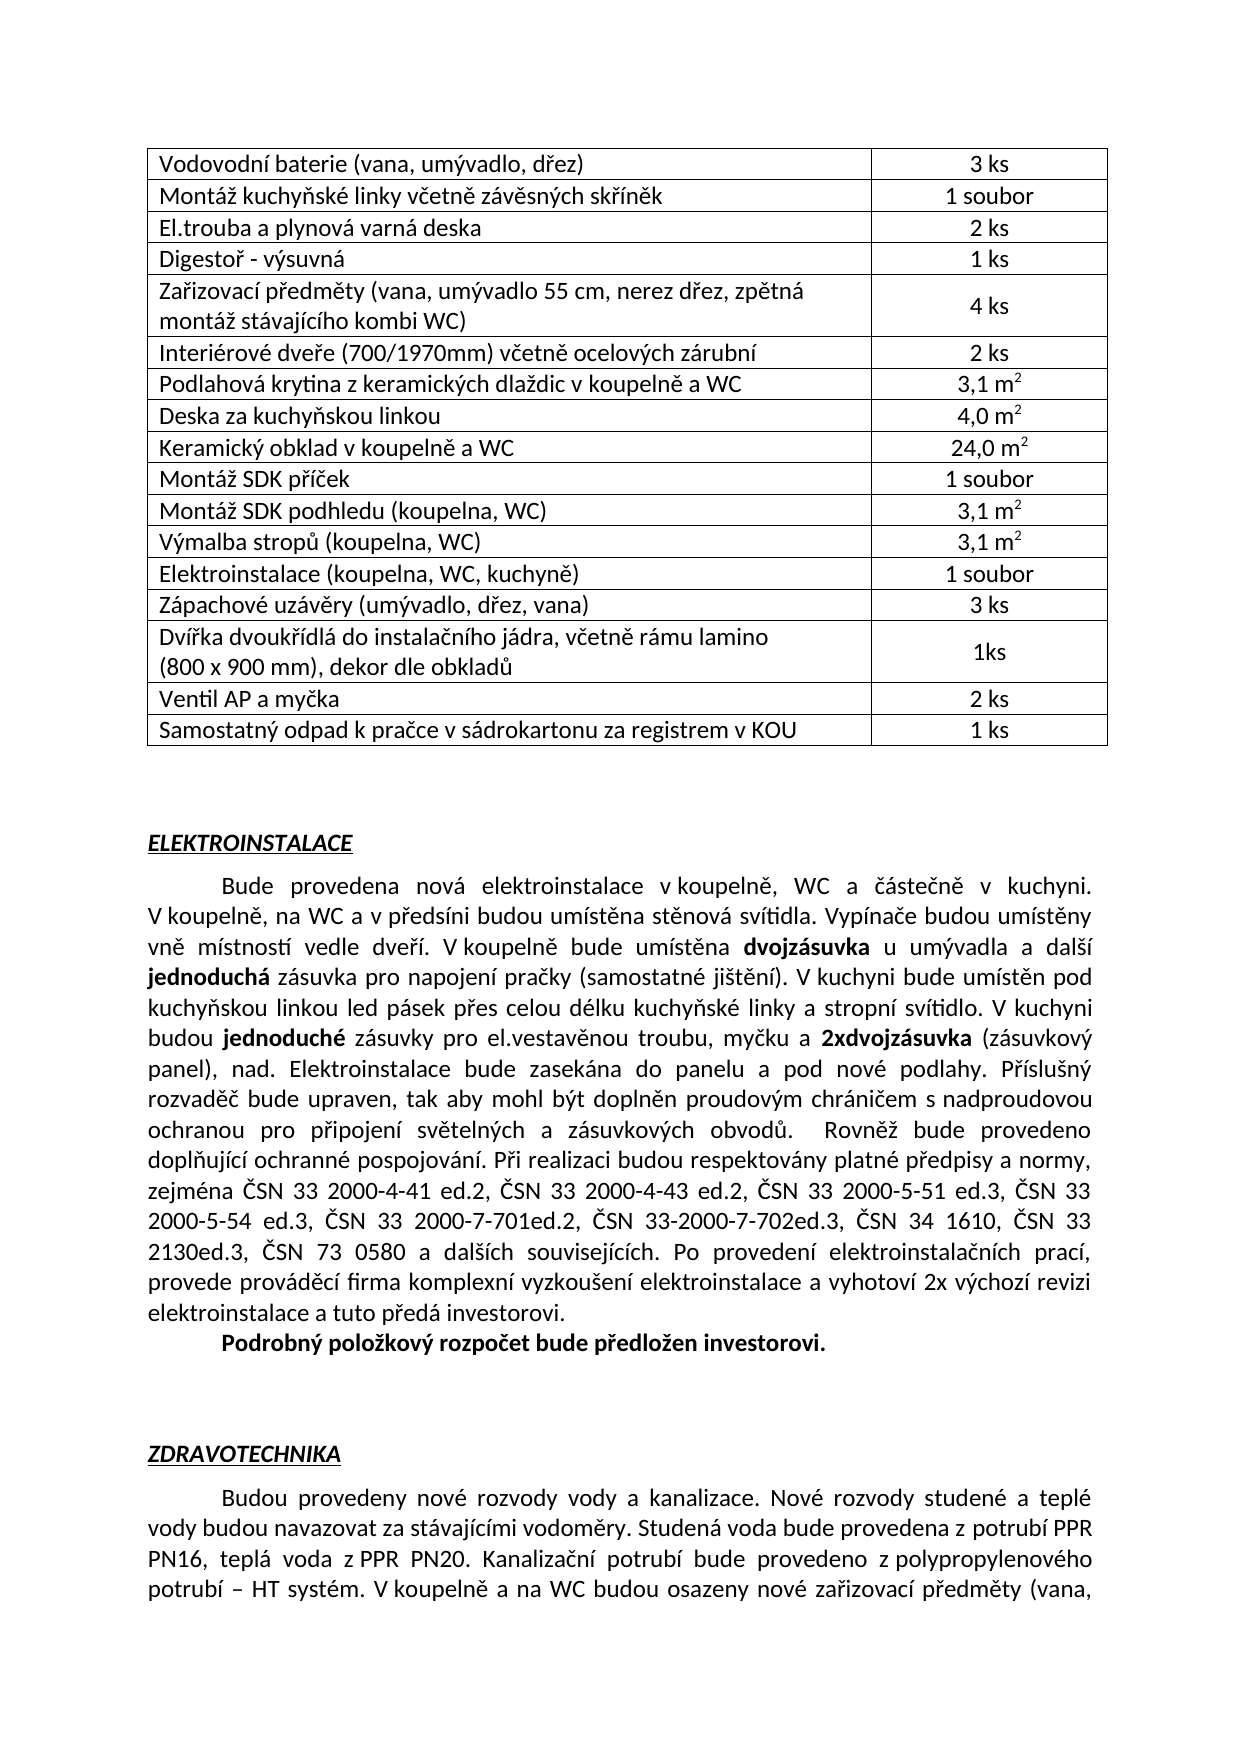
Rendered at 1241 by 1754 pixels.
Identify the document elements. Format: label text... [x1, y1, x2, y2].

table_cell Montáž SDK podhledu (koupelna, WC) [148, 495, 871, 525]
table_cell 1 soubor [872, 180, 1107, 211]
text ELEKTROINSTALACE [148, 827, 1093, 857]
table_cell 1 soubor [872, 558, 1107, 588]
table_cell 1ks [872, 621, 1107, 682]
text Podrobný položkový rozpočet bude předložen investorovi. [148, 1328, 1093, 1358]
table_cell Montáž kuchyňské linky včetně závěsných skříněk [148, 180, 871, 211]
table_cell Elektroinstalace (koupelna, WC, kuchyně) [148, 558, 871, 588]
table_cell Zápachové uzávěry (umývadlo, dřez, vana) [148, 590, 871, 620]
table_cell 3 ks [872, 149, 1107, 179]
table_cell Podlahová krytina z keramických dlaždic v koupelně a WC [148, 369, 871, 399]
table_cell 1 ks [872, 243, 1107, 274]
table_cell 24,0 m2 [872, 432, 1107, 462]
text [148, 1482, 1093, 1604]
table_cell Zařizovací předměty (vana, umývadlo 55 cm, nerez dřez, zpětná montáž stávajícího kombi WC) [148, 275, 871, 336]
table_cell 4,0 m2 [872, 400, 1107, 431]
text Bude provedena nová elektroinstalace v koupelně, WC a částečně v kuchyni. V koupelně, na WC a v předsíni budou umístěna stěnová svítidla. Vypínače budou umístěny vně místností vedle dveří. V koupelně bude umístěna dvojzásuvka u umývadla a další jednoduchá zásuvka pro napojení pračky (samostatné jištění). V kuchyni bude umístěn pod kuchyňskou linkou led pásek přes celou délku kuchyňské linky a stropní svítidlo. V kuchyni budou jednoduché zásuvky pro el.vestavěnou troubu, myčku a 2xdvojzásuvka (zásuvkový panel), nad. Elektroinstalace bude zasekána do panelu a pod nové podlahy. Příslušný rozvaděč bude upraven, tak aby mohl být doplněn proudovým chráničem s nadproudovou ochranou pro připojení světelných a zásuvkových obvodů. Rovněž bude provedeno doplňující ochranné pospojování. Při realizaci budou respektovány platné předpisy a normy, zejména ČSN 33 2000-4-41 ed.2, ČSN 33 2000-4-43 ed.2, ČSN 33 2000-5-51 ed.3, ČSN 33 2000-5-54 ed.3, ČSN 33 2000-7-701ed.2, ČSN 33-2000-7-702ed.3, ČSN 34 1610, ČSN 33 2130ed.3, ČSN 73 0580 a dalších souvisejících. Po provedení elektroinstalačních prací, provede prováděcí firma komplexní vyzkoušení elektroinstalace a vyhotoví 2x výchozí revizi elektroinstalace a tuto předá investorovi. [148, 870, 1093, 1328]
table_cell 2 ks [872, 212, 1107, 242]
table_cell 1 soubor [872, 463, 1107, 494]
table_cell 3 ks [872, 590, 1107, 620]
table_cell 3,1 m2 [872, 526, 1107, 557]
table_cell Montáž SDK příček [148, 463, 871, 494]
table_cell Samostatný odpad k pračce v sádrokartonu za registrem v KOU [148, 715, 871, 745]
text ZDRAVOTECHNIKA [148, 1439, 1093, 1469]
table_cell Digestoř - výsuvná [148, 243, 871, 274]
table_cell El.trouba a plynová varná deska [148, 212, 871, 242]
table_cell 1 ks [872, 715, 1107, 745]
table_cell 3,1 m2 [872, 369, 1107, 399]
table_cell Interiérové dveře (700/1970mm) včetně ocelových zárubní [148, 337, 871, 367]
table_cell Keramický obklad v koupelně a WC [148, 432, 871, 462]
table_cell Vodovodní baterie (vana, umývadlo, dřez) [148, 149, 871, 179]
table_cell 2 ks [872, 337, 1107, 367]
table_cell Ventil AP a myčka [148, 683, 871, 714]
table_cell Deska za kuchyňskou linkou [148, 400, 871, 431]
table_cell 3,1 m2 [872, 495, 1107, 525]
table_cell Výmalba stropů (koupelna, WC) [148, 526, 871, 557]
table_cell Dvířka dvoukřídlá do instalačního jádra, včetně rámu lamino (800 x 900 mm), dekor dle obkladů [148, 621, 871, 682]
table_cell 2 ks [872, 683, 1107, 714]
table_cell 4 ks [872, 275, 1107, 336]
